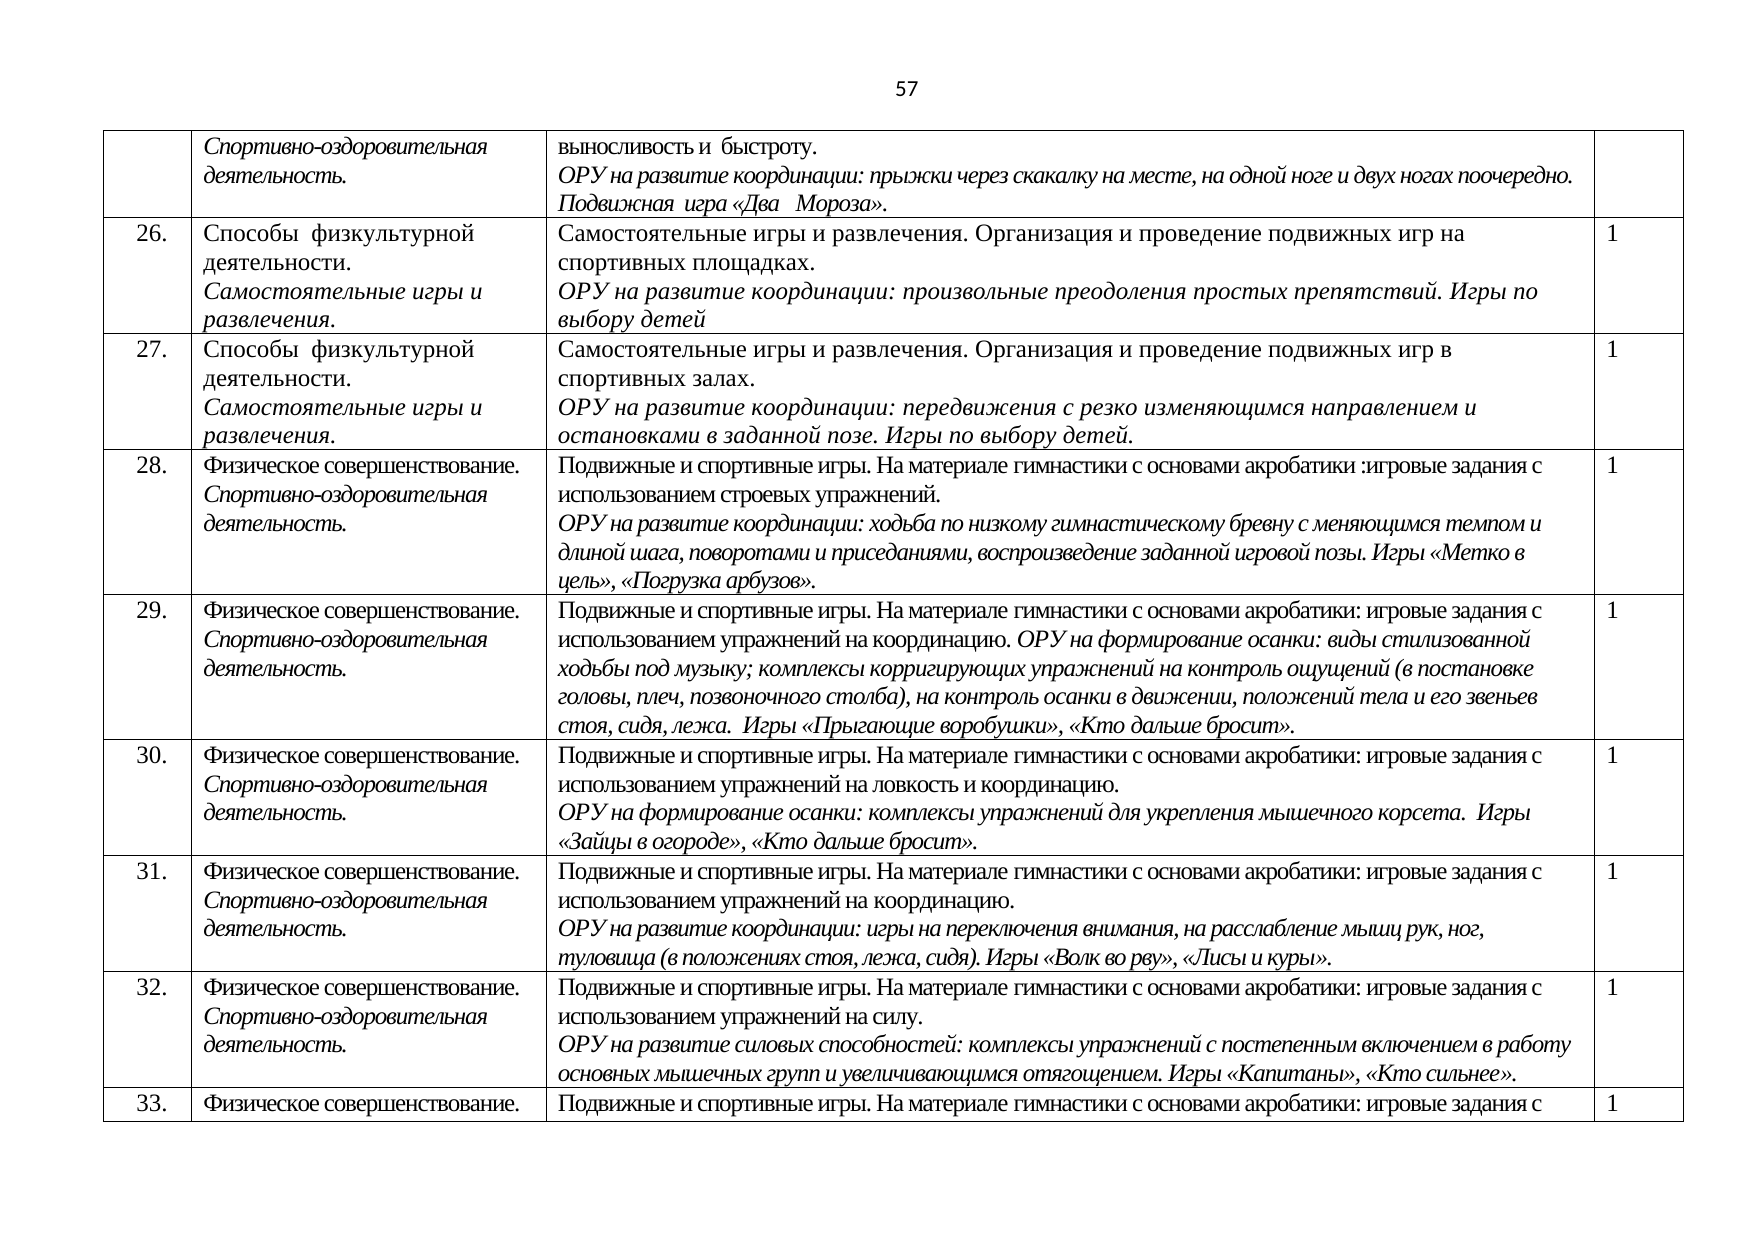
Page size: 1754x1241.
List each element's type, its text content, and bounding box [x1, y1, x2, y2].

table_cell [192, 1088, 546, 1121]
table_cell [192, 131, 546, 217]
table_cell 1 [1595, 595, 1683, 739]
table_cell [104, 740, 191, 855]
table_cell Способы физкультурной деятельности. Самостоятельные игры и развлечения. [192, 334, 546, 449]
table_cell 1 [1595, 334, 1683, 449]
table_cell 1 [1595, 218, 1683, 333]
table_cell Способы физкультурной деятельности. Самостоятельные игры и развлечения. [192, 218, 546, 333]
table_cell [104, 856, 191, 971]
table_cell [104, 972, 191, 1087]
table_cell [104, 218, 191, 333]
table_cell 1 [1595, 972, 1683, 1087]
table_cell Подвижные и спортивные игры. На материале гимнастики с основами акробатики: игровые задания с использованием упражнений на ловкость и координацию. ОРУ на формирование осанки: комплексы упражнений для укрепления мышечного корсета. Игры «Зайцы в огороде», «Кто дальше бросит». [547, 740, 1594, 855]
table_cell [104, 131, 191, 217]
table_cell Подвижные и спортивные игры. На материале гимнастики с основами акробатики: игровые задания с использованием упражнений на координацию. ОРУ на формирование осанки: виды стилизованной ходьбы под музыку; комплексы корригирующих упражнений на контроль ощущений (в постановке головы, плеч, позвоночного столба), на контроль осанки в движении, положений тела и его звеньев стоя, сидя, лежа. Игры «Прыгающие воробушки», «Кто дальше бросит». [547, 595, 1594, 739]
table_cell 1 [1595, 856, 1683, 971]
table_cell Подвижные и спортивные игры. На материале гимнастики с основами акробатики: игровые задания с использованием упражнений на координацию. ОРУ на развитие координации: игры на переключения внимания, на расслабление мышц рук, ног, туловища (в положениях стоя, лежа, сидя). Игры «Волк во рву», «Лисы и куры». [547, 856, 1594, 971]
table_cell Подвижные и спортивные игры. На материале гимнастики с основами акробатики :игровые задания с использованием строевых упражнений. ОРУ на развитие координации: ходьба по низкому гимнастическому бревну с меняющимся темпом и длиной шага, поворотами и приседаниями, воспроизведение заданной игровой позы. Игры «Метко в цель», «Погрузка арбузов». [547, 450, 1594, 594]
table_cell [104, 595, 191, 739]
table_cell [547, 131, 1594, 217]
table_cell Самостоятельные игры и развлечения. Организация и проведение подвижных игр на спортивных площадках. ОРУ на развитие координации: произвольные преодоления простых препятствий. Игры по выбору детей [547, 218, 1594, 333]
table_cell [104, 450, 191, 594]
table_cell Самостоятельные игры и развлечения. Организация и проведение подвижных игр в спортивных залах. ОРУ на развитие координации: передвижения с резко изменяющимся направлением и остановками в заданной позе. Игры по выбору детей. [547, 334, 1594, 449]
table_cell [104, 1088, 191, 1121]
table_cell Физическое совершенствование. Спортивно-оздоровительная деятельность. [192, 856, 546, 971]
table_cell Подвижные и спортивные игры. На материале гимнастики с основами акробатики: игровые задания с использованием упражнений на силу. ОРУ на развитие силовых способностей: комплексы упражнений с постепенным включением в работу основных мышечных групп и увеличивающимся отягощением. Игры «Капитаны», «Кто сильнее». [547, 972, 1594, 1087]
table_cell [104, 334, 191, 449]
table_cell 1 [1595, 1088, 1683, 1121]
table_cell Физическое совершенствование. Спортивно-оздоровительная деятельность. [192, 972, 546, 1087]
table_cell 1 [1595, 740, 1683, 855]
table_cell 1 [1595, 450, 1683, 594]
table_cell 1 [1595, 131, 1683, 217]
table_cell Физическое совершенствование. Спортивно-оздоровительная деятельность. [192, 595, 546, 739]
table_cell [547, 1088, 1594, 1121]
table_cell Физическое совершенствование. Спортивно-оздоровительная деятельность. [192, 740, 546, 855]
table_cell Физическое совершенствование. Спортивно-оздоровительная деятельность. [192, 450, 546, 594]
